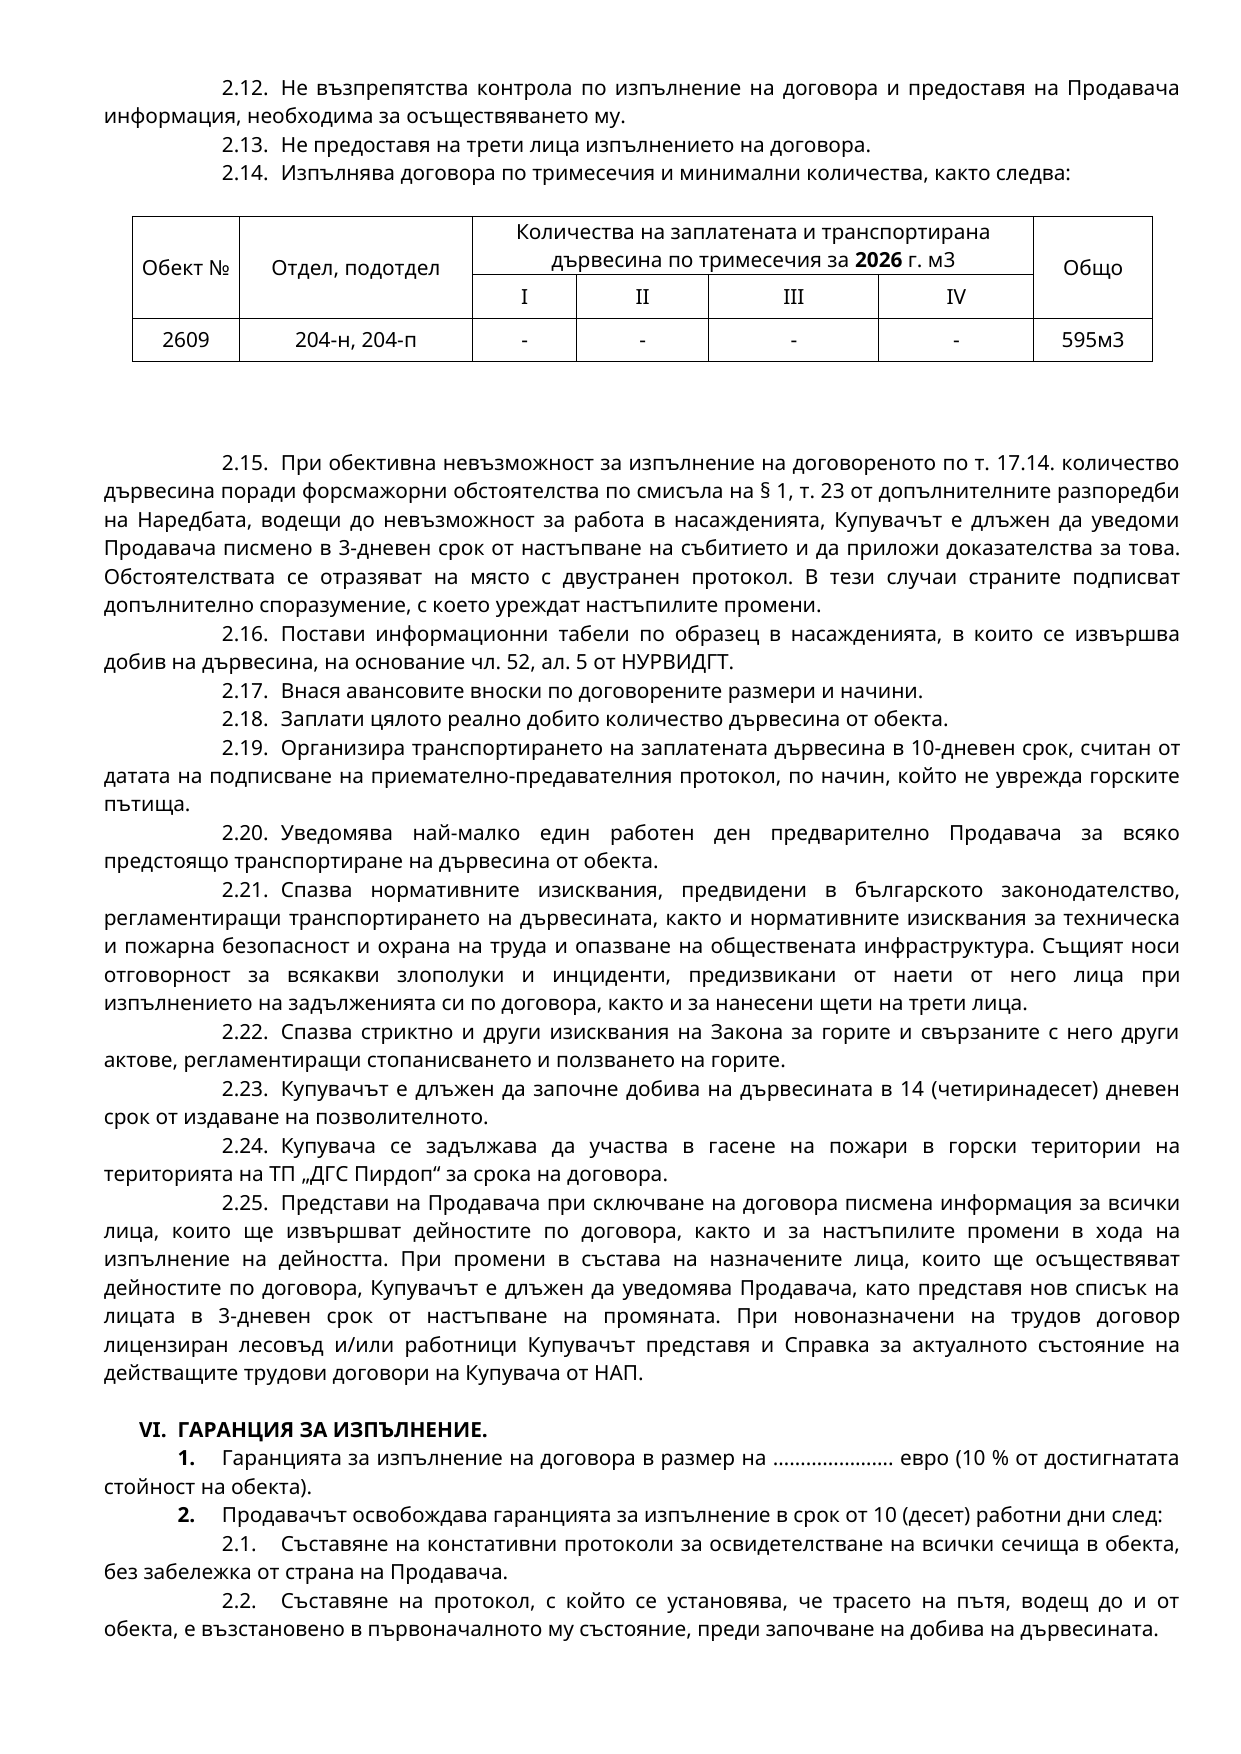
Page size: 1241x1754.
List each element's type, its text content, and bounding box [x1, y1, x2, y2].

list Уведомява най-малко един работен ден предварително Продавача за всяко предстоящо транспортиране на дървесина от обекта. [103, 818, 1181, 875]
table_cell III [709, 275, 878, 317]
list Не предоставя на трети лица изпълнението на договора. [103, 130, 1181, 158]
list Гаранцията за изпълнение на договора в размер на …………………. евро (10 % от достигнатата стойност на обекта). [103, 1443, 1181, 1500]
list Постави информационни табели по образец в насажденията, в които се извършва добив на дървесина, на основание чл. 52, ал. 5 от НУРВИДГТ. [103, 619, 1181, 676]
list Купувачът е длъжен да започне добива на дървесината в 14 (четиринадесет) дневен срок от издаване на позволителното. [103, 1074, 1181, 1131]
table_header Количества на заплатената и транспортирана дървесина по тримесечия за 2026 г. м3 [473, 217, 1033, 274]
list Организира транспортирането на заплатената дървесина в 10-дневен срок, считан от датата на подписване на приемателно-предавателния протокол, по начин, който не уврежда горските пътища. [103, 733, 1181, 818]
table_cell 595м3 [1034, 319, 1152, 361]
list ГАРАНЦИЯ ЗА ИЗПЪЛНЕНИЕ. [103, 1415, 1181, 1443]
list Продавачът освобождава гаранцията за изпълнение в срок от 10 (десет) работни дни след: [103, 1500, 1181, 1529]
list Внася авансовите вноски по договорените размери и начини. [103, 676, 1181, 704]
table_cell - [577, 319, 708, 361]
list Съставяне на констативни протоколи за освидетелстване на всички сечища в обекта, без забележка от страна на Продавача. [103, 1529, 1181, 1586]
list Купувача се задължава да участва в гасене на пожари в горски територии на територията на ТП „ДГС Пирдоп“ за срока на договора. [103, 1131, 1181, 1188]
table_header Общо [1034, 217, 1152, 317]
table_cell 204-н, 204-п [240, 319, 472, 361]
list Не възпрепятства контрола по изпълнение на договора и предоставя на Продавача информация, необходима за осъществяването му. [103, 73, 1181, 130]
table_cell - [879, 319, 1033, 361]
list При обективна невъзможност за изпълнение на договореното по т. 17.14. количество дървесина поради форсмажорни обстоятелства по смисъла на § 1, т. 23 от допълнителните разпоредби на Наредбата, водещи до невъзможност за работа в насажденията, Купувачът е длъжен да уведоми Продавача писмено в 3-дневен срок от настъпване на събитието и да приложи доказателства за това. Обстоятелствата се отразяват на място с двустранен протокол. В тези случаи страните подписват допълнително споразумение, с което уреждат настъпилите промени. [103, 448, 1181, 619]
list Съставяне на протокол, с който се установява, че трасето на пътя, водещ до и от обекта, е възстановено в първоначалното му състояние, преди започване на добива на дървесината. [103, 1586, 1181, 1643]
table_cell II [577, 275, 708, 317]
table_cell 2609 [133, 319, 239, 361]
list Спазва стриктно и други изисквания на Закона за горите и свързаните с него други актове, регламентиращи стопанисването и ползването на горите. [103, 1017, 1181, 1074]
list Спазва нормативните изисквания, предвидени в българското законодателство, регламентиращи транспортирането на дървесината, както и нормативните изисквания за техническа и пожарна безопасност и охрана на труда и опазване на обществената инфраструктура. Същият носи отговорност за всякакви злополуки и инциденти, предизвикани от наети от него лица при изпълнението на задълженията си по договора, както и за нанесени щети на трети лица. [103, 875, 1181, 1017]
list Изпълнява договора по тримесечия и минимални количества, както следва: [103, 158, 1181, 187]
table_header Обект № [133, 217, 239, 317]
table_cell - [709, 319, 878, 361]
table_cell I [473, 275, 576, 317]
table_cell - [473, 319, 576, 361]
list Заплати цялото реално добито количество дървесина от обекта. [103, 704, 1181, 733]
list Представи на Продавача при сключване на договора писмена информация за всички лица, които ще извършват дейностите по договора, както и за настъпилите промени в хода на изпълнение на дейността. При промени в състава на назначените лица, които ще осъществяват дейностите по договора, Купувачът е длъжен да уведомява Продавача, като представя нов списък на лицата в 3-дневен срок от настъпване на промяната. При новоназначени на трудов договор лицензиран лесовъд и/или работници Купувачът представя и Справка за актуалното състояние на действащите трудови договори на Купувача от НАП. [103, 1188, 1181, 1387]
table_header Отдел, подотдел [240, 217, 472, 317]
table_cell IV [879, 275, 1033, 317]
